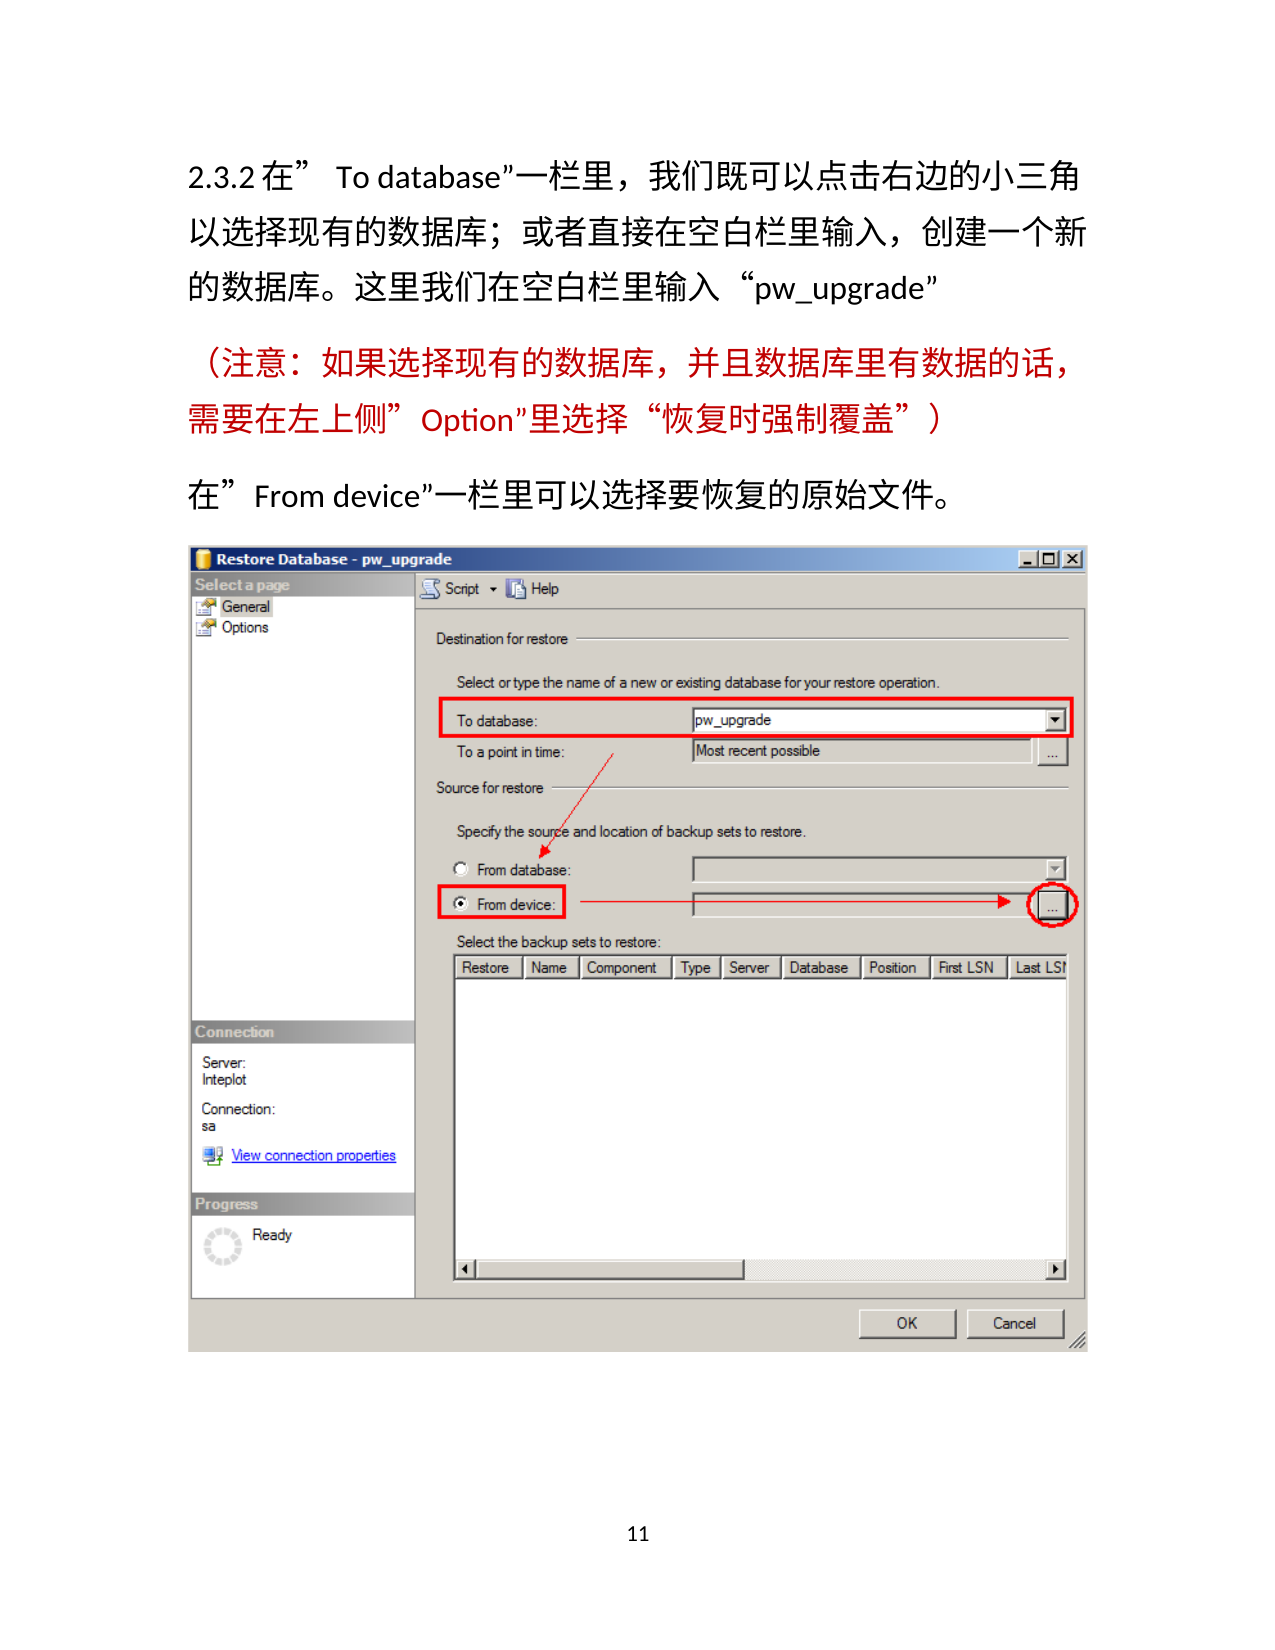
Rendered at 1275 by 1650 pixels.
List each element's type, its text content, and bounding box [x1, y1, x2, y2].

text （注意：如果选择现有的数据库，并且数据库里有数据的话，需要在左上侧”Option”里选择“恢复时强制覆盖”） [187, 337, 1087, 441]
text 2.3.2在” To database”一栏里，我们既可以点击右边的小三角以选择现有的数据库；或者直接在空白栏里输入，创建一个新的数据库。这里我们在空白栏里输入“pw_upgrade” [187, 150, 1087, 309]
text 在”From device”一栏里可以选择要恢复的原始文件。 [187, 469, 1087, 517]
picture [187, 545, 1088, 1352]
